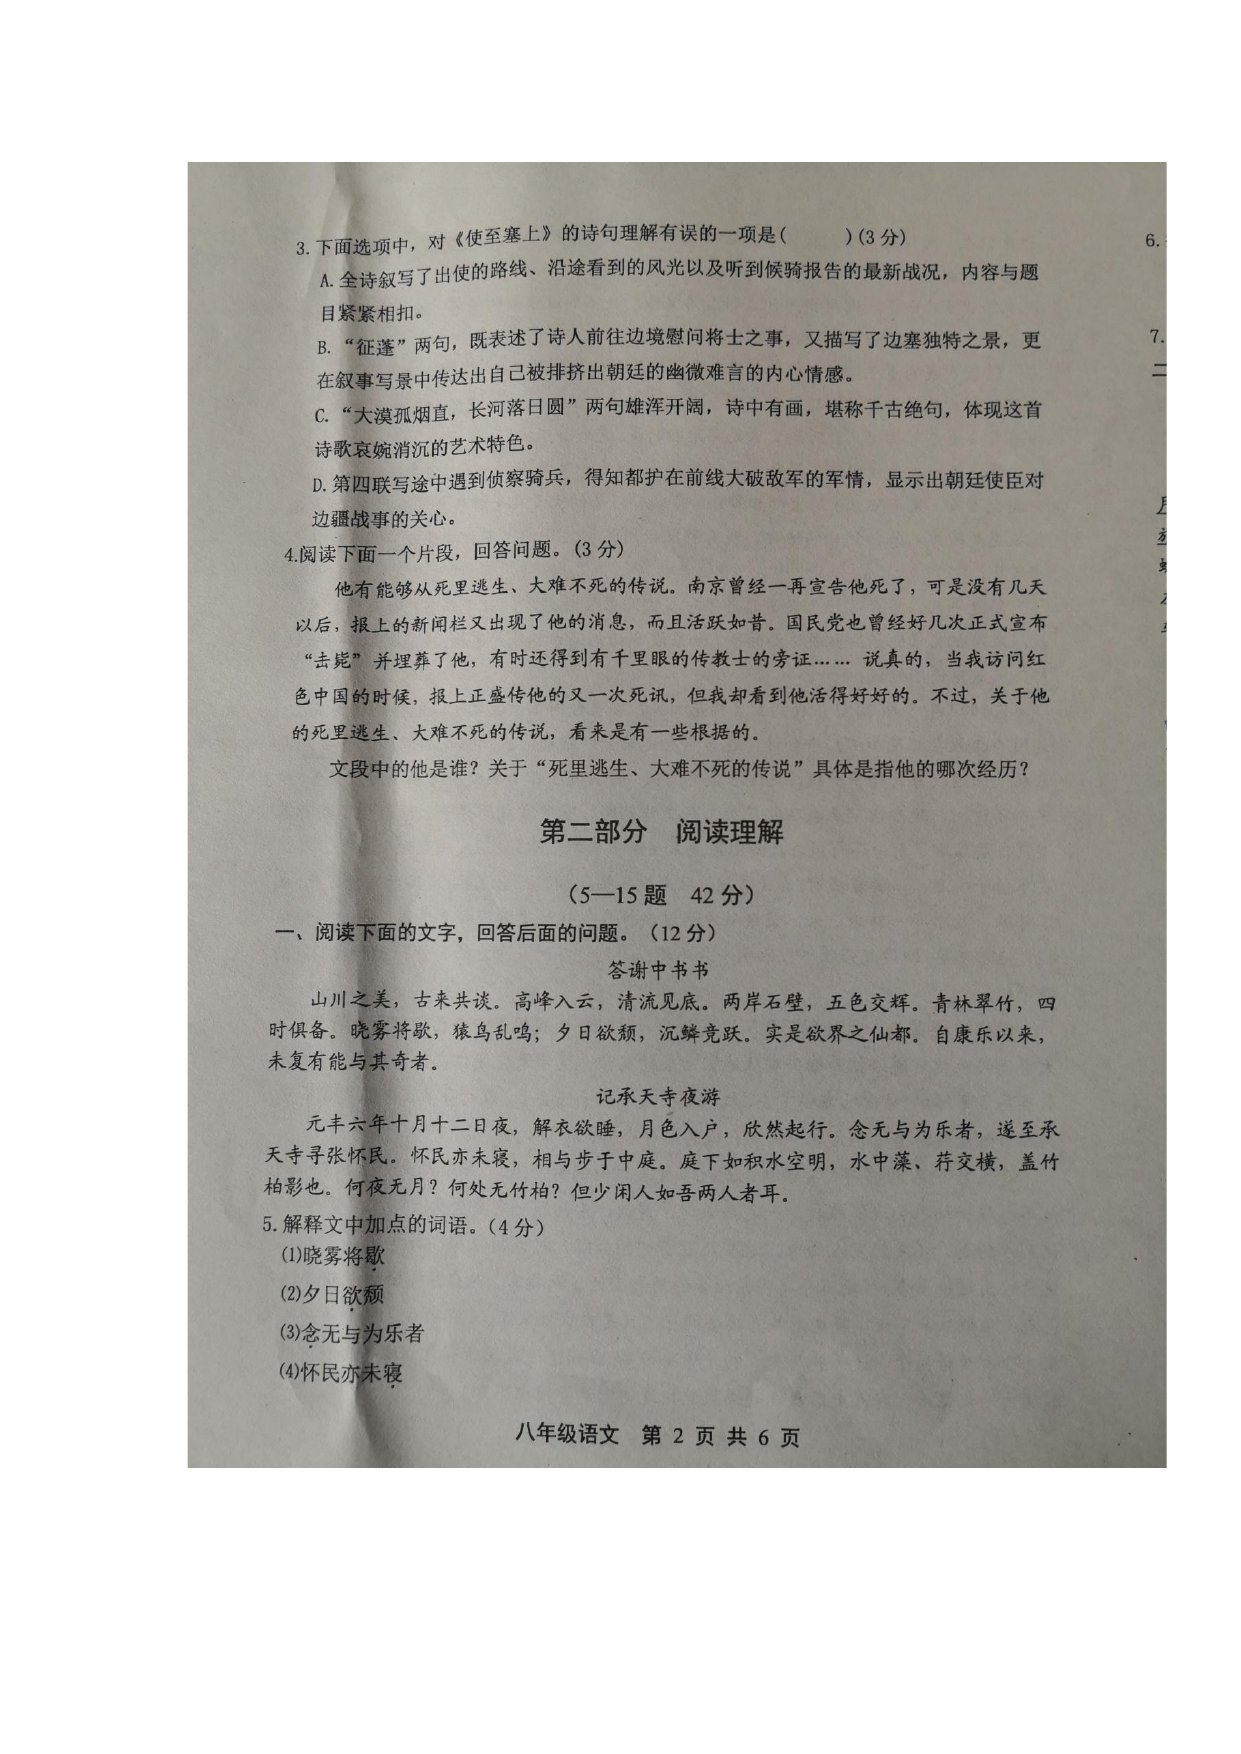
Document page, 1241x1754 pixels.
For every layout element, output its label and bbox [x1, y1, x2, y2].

picture [187, 162, 1167, 1468]
